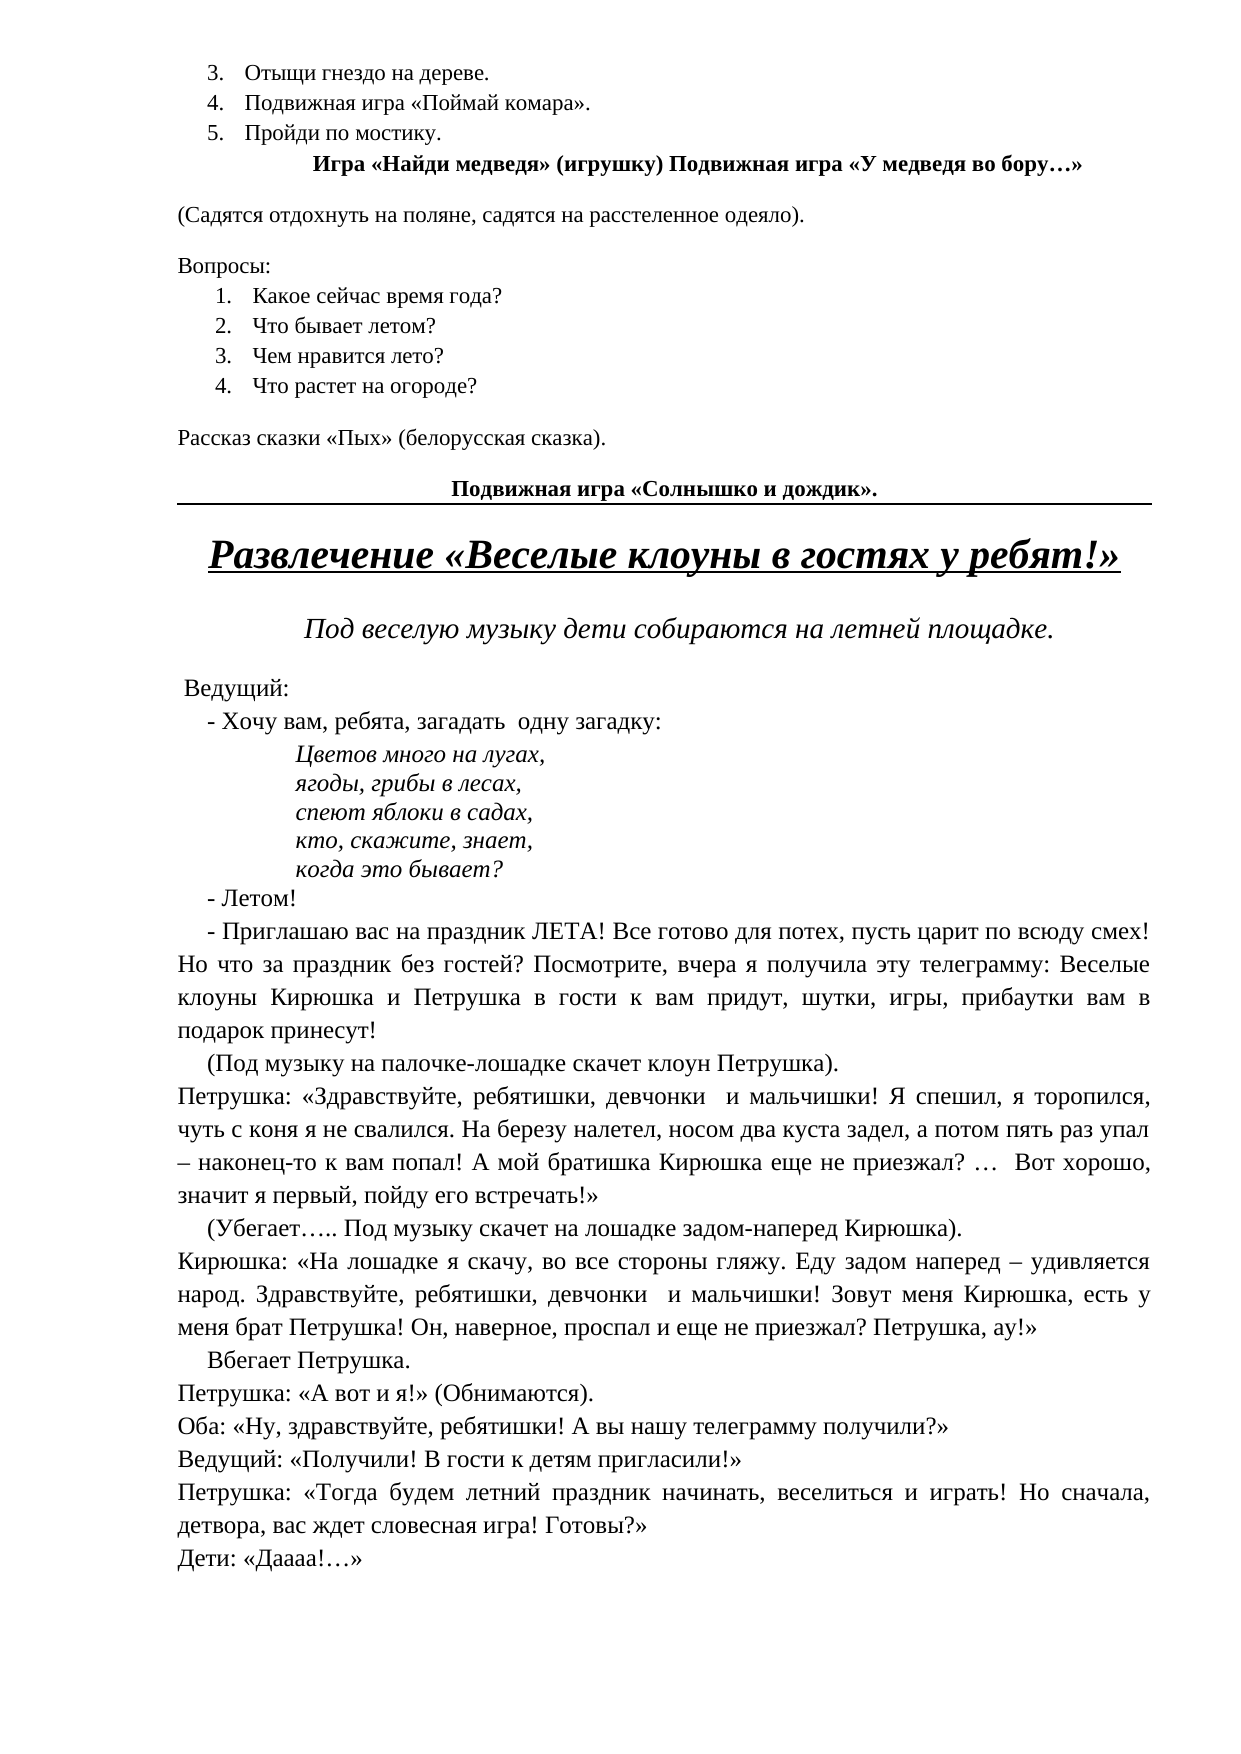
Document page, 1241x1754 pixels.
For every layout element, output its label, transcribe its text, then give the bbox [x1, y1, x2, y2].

text когда это бывает? [177, 854, 1152, 883]
text кто, скажите, знает, [177, 825, 1152, 854]
text Петрушка: «Здравствуйте, ребятишки, девчонки и мальчишки! Я спешил, я торопился, чуть с коня я не свалился. На березу налетел, носом два куста задел, а потом пять раз упал – наконец-то к вам попал! А мой братишка Кирюшка еще не приезжал? … Вот хорошо, значит я первый, пойду его встречать!» [177, 1081, 1152, 1209]
text Развлечение «Веселые клоуны в гостях у ребят!» [177, 529, 1152, 577]
list Какое сейчас время года? [215, 282, 1152, 308]
text Петрушка: «Тогда будем летний праздник начинать, веселиться и играть! Но сначала, детвора, вас ждет словесная игра! Готовы?» [177, 1477, 1152, 1539]
text Ведущий: [177, 673, 1152, 702]
text Рассказ сказки «Пых» (белорусская сказка). [177, 424, 1152, 450]
text - Летом! [177, 883, 1152, 912]
text Вбегает Петрушка. [177, 1345, 1152, 1374]
text Петрушка: «А вот и я!» (Обнимаются). [177, 1378, 1152, 1407]
text (Садятся отдохнуть на поляне, садятся на расстеленное одеяло). [177, 201, 1152, 227]
text - Приглашаю вас на праздник ЛЕТА! Все готово для потех, пусть царит по всюду смех! Но что за праздник без гостей? Посмотрите, вчера я получила эту телеграмму: Веселые клоуны Кирюшка и Петрушка в гости к вам придут, шутки, игры, прибаутки вам в подарок принесут! [177, 916, 1152, 1044]
text Под веселую музыку дети собираются на летней площадке. [177, 611, 1152, 644]
text (Убегает….. Под музыку скачет на лошадке задом-наперед Кирюшка). [177, 1213, 1152, 1242]
list Отыщи гнездо на дереве. [207, 59, 1152, 85]
text (Под музыку на палочке-лошадке скачет клоун Петрушка). [177, 1048, 1152, 1077]
text - Хочу вам, ребята, загадать одну загадку: [177, 706, 1152, 735]
text Кирюшка: «На лошадке я скачу, во все стороны гляжу. Еду задом наперед – удивляется народ. Здравствуйте, ребятишки, девчонки и мальчишки! Зовут меня Кирюшка, есть у меня брат Петрушка! Он, наверное, проспал и еще не приезжал? Петрушка, ау!» [177, 1246, 1152, 1341]
text спеют яблоки в садах, [177, 797, 1152, 825]
list Подвижная игра «Поймай комара». [207, 89, 1152, 116]
list Что растет на огороде? [215, 373, 1152, 399]
text Вопросы: [177, 252, 1152, 278]
text Подвижная игра «Солнышко и дождик». [177, 475, 1152, 503]
text Оба: «Ну, здравствуйте, ребятишки! А вы нашу телеграмму получили?» [177, 1411, 1152, 1440]
list Что бывает летом? [215, 312, 1152, 338]
text ягоды, грибы в лесах, [177, 768, 1152, 797]
list Чем нравится лето? [215, 342, 1152, 369]
text Дети: «Даааа!…» [177, 1543, 1152, 1572]
list Игра «Найди медведя» (игрушку) Подвижная игра «У медведя во бору…» [244, 150, 1152, 176]
text Цветов много на лугах, [177, 739, 1152, 768]
list Пройди по мостику. [207, 119, 1152, 146]
text Ведущий: «Получили! В гости к детям пригласили!» [177, 1444, 1152, 1473]
